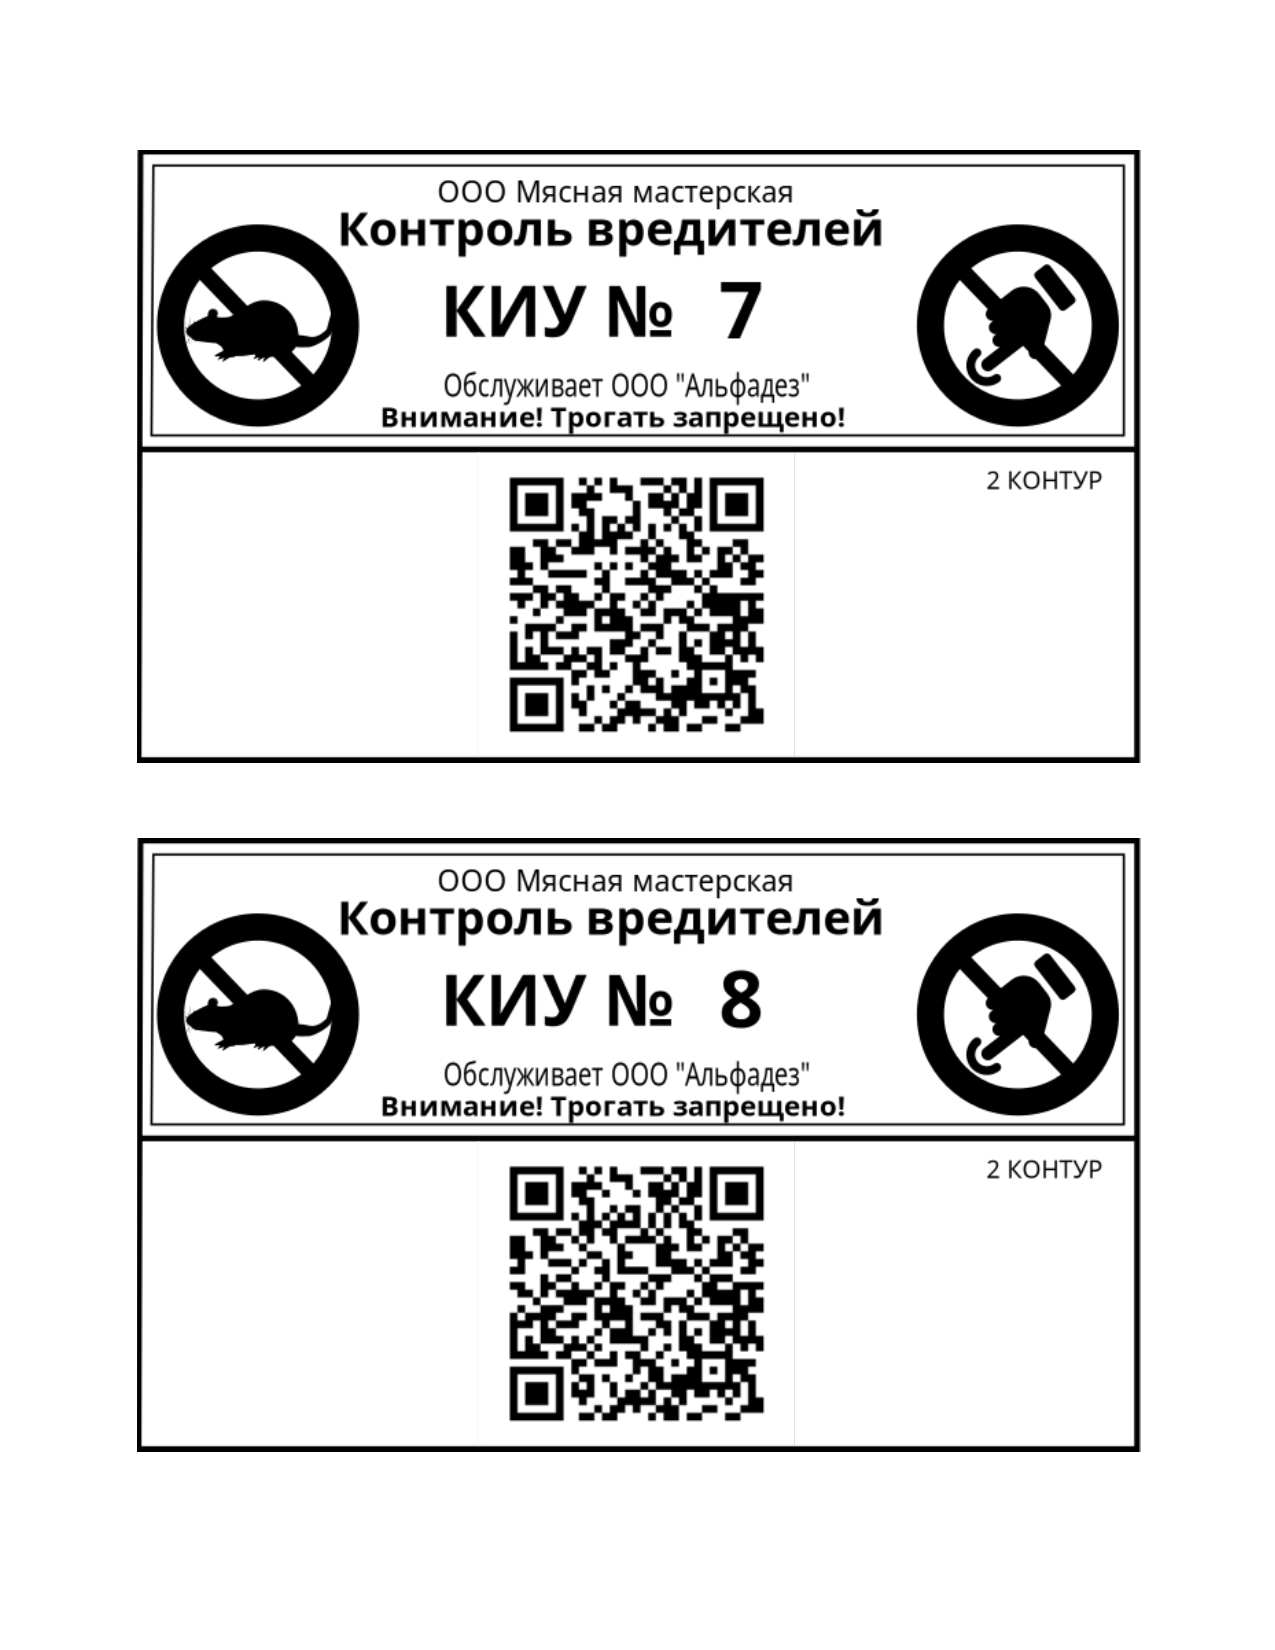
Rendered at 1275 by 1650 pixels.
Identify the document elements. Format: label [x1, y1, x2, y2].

picture [137, 838, 1141, 1452]
picture [137, 150, 1141, 763]
